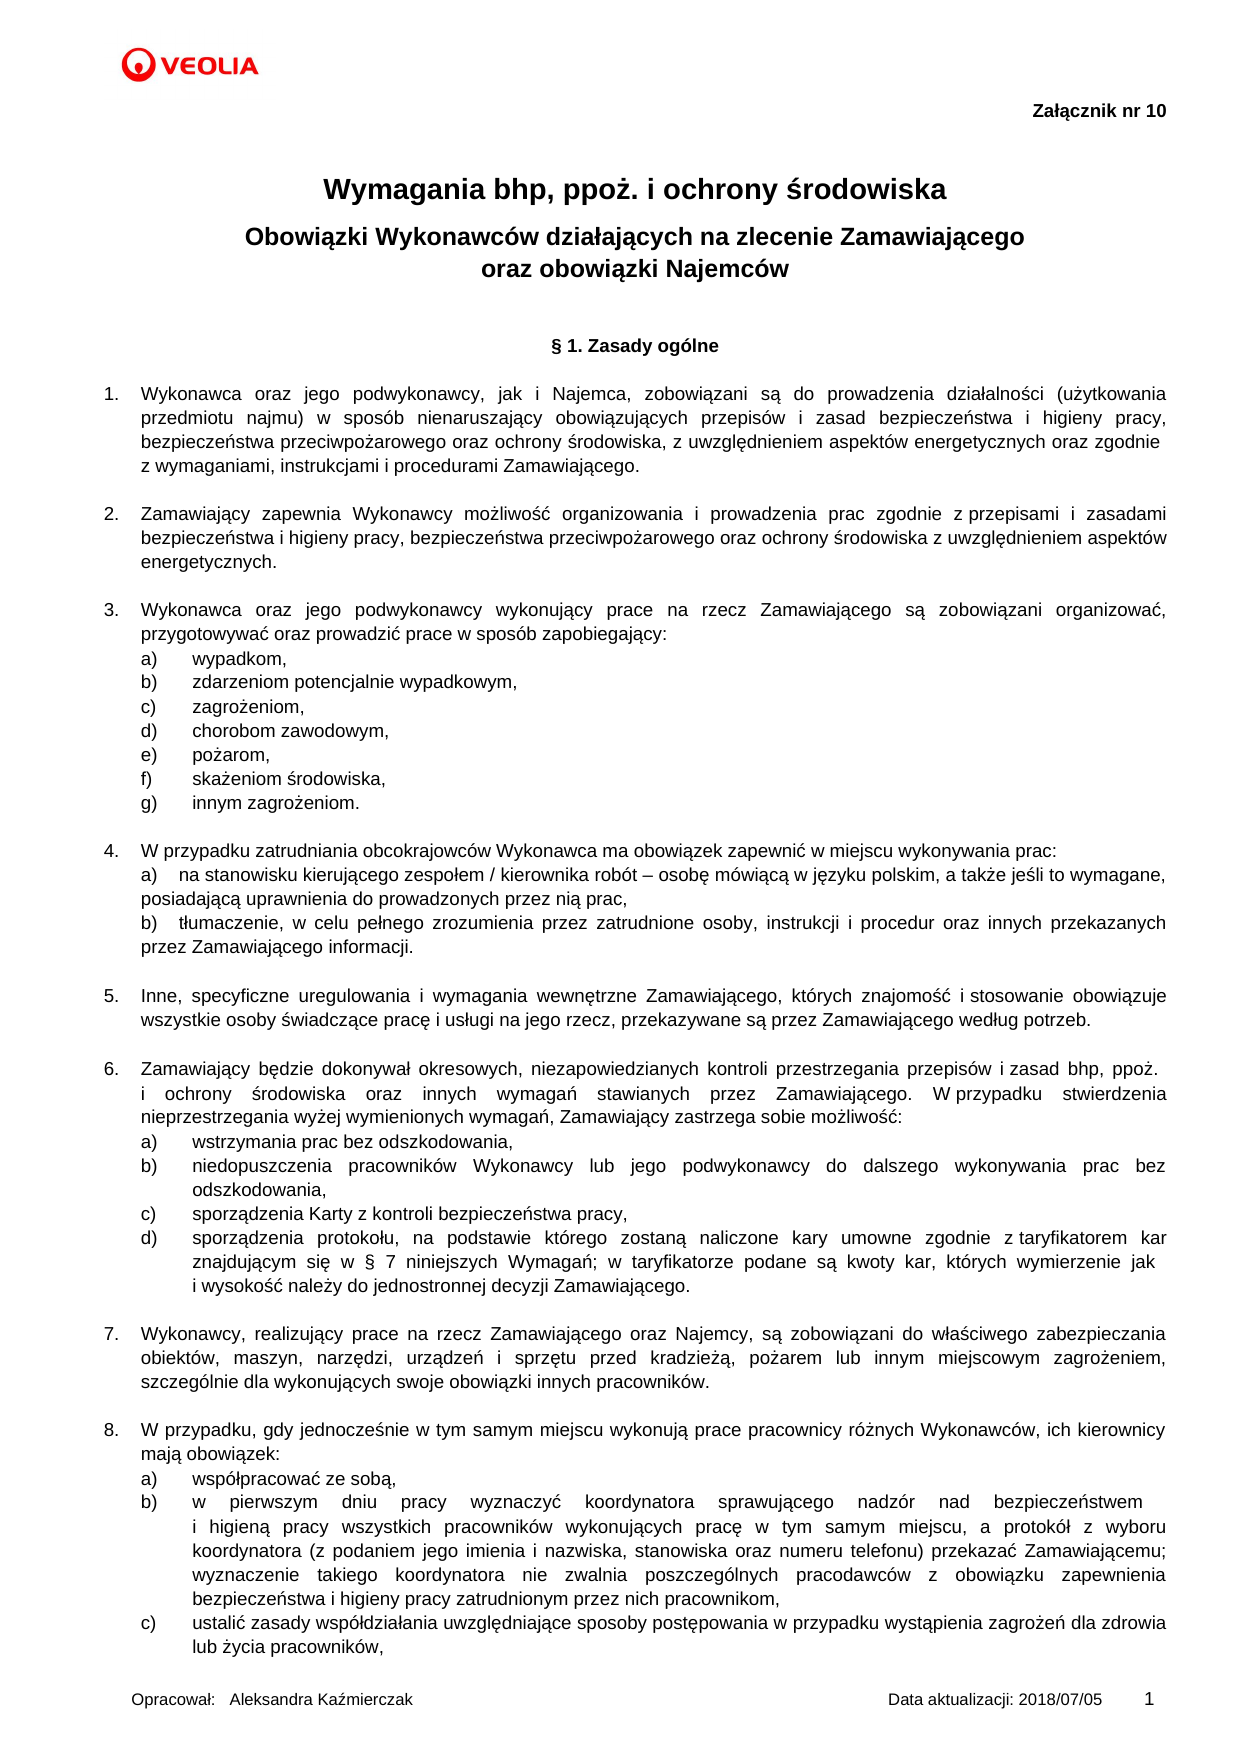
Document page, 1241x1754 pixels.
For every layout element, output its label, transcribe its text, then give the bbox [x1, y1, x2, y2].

text b) tłumaczenie, w celu pełnego zrozumienia przez zatrudnione osoby, instrukcji i procedur oraz innych przekazanych przez Zamawiającego informacji. [141, 912, 1167, 958]
text a) na stanowisku kierującego zespołem / kierownika robót – osobę mówiącą w języku polskim, a także jeśli to wymagane, posiadającą uprawnienia do prowadzonych przez nią prac, [141, 864, 1167, 909]
list Inne, specyficzne uregulowania i wymagania wewnętrzne Zamawiającego, których znajomość i stosowanie obowiązuje wszystkie osoby świadczące pracę i usługi na jego rzecz, przekazywane są przez Zamawiającego według potrzeb. [103, 985, 1167, 1031]
list Zamawiający zapewnia Wykonawcy możliwość organizowania i prowadzenia prac zgodnie z przepisami i zasadami bezpieczeństwa i higieny pracy, bezpieczeństwa przeciwpożarowego oraz ochrony środowiska z uwzględnieniem aspektów energetycznych. [103, 503, 1167, 573]
text oraz obowiązki Najemców [103, 254, 1167, 283]
list W przypadku zatrudniania obcokrajowców Wykonawca ma obowiązek zapewnić w miejscu wykonywania prac: [103, 840, 1167, 861]
list zagrożeniom, [141, 695, 1167, 717]
list Zamawiający będzie dokonywał okresowych, niezapowiedzianych kontroli przestrzegania przepisów i zasad bhp, ppoż. i ochrony środowiska oraz innych wymagań stawianych przez Zamawiającego. W przypadku stwierdzenia nieprzestrzegania wyżej wymienionych wymagań, Zamawiający zastrzega sobie możliwość: [103, 1058, 1167, 1128]
list Wykonawca oraz jego podwykonawcy, jak i Najemca, zobowiązani są do prowadzenia działalności (użytkowania przedmiotu najmu) w sposób nienaruszający obowiązujących przepisów i zasad bezpieczeństwa i higieny pracy, bezpieczeństwa przeciwpożarowego oraz ochrony środowiska, z uwzględnieniem aspektów energetycznych oraz zgodnie z wymaganiami, instrukcjami i procedurami Zamawiającego. [103, 383, 1167, 476]
picture [103, 29, 277, 100]
list zdarzeniom potencjalnie wypadkowym, [141, 671, 1167, 693]
list Wykonawcy, realizujący prace na rzecz Zamawiającego oraz Najemcy, są zobowiązani do właściwego zabezpieczania obiektów, maszyn, narzędzi, urządzeń i sprzętu przed kradzieżą, pożarem lub innym miejscowym zagrożeniem, szczególnie dla wykonujących swoje obowiązki innych pracowników. [103, 1323, 1167, 1393]
list sporządzenia Karty z kontroli bezpieczeństwa pracy, [141, 1203, 1167, 1224]
list pożarom, [141, 743, 1167, 765]
list innym zagrożeniom. [141, 792, 1167, 813]
text Wymagania bhp, ppoż. i ochrony środowiska [103, 172, 1167, 206]
list wypadkom, [141, 647, 1167, 669]
text § 1. Zasady ogólne [103, 334, 1167, 356]
list W przypadku, gdy jednocześnie w tym samym miejscu wykonują prace pracownicy różnych Wykonawców, ich kierownicy mają obowiązek: [103, 1419, 1167, 1465]
list skażeniom środowiska, [141, 768, 1167, 789]
list wstrzymania prac bez odszkodowania, [141, 1130, 1167, 1152]
list ustalić zasady współdziałania uwzględniające sposoby postępowania w przypadku wystąpienia zagrożeń dla zdrowia lub życia pracowników, [141, 1612, 1167, 1657]
list chorobom zawodowym, [141, 719, 1167, 741]
text Załącznik nr 10 [546, 100, 1167, 121]
list współpracować ze sobą, [141, 1467, 1167, 1489]
list niedopuszczenia pracowników Wykonawcy lub jego podwykonawcy do dalszego wykonywania prac bez odszkodowania, [141, 1154, 1167, 1200]
list sporządzenia protokołu, na podstawie którego zostaną naliczone kary umowne zgodnie z taryfikatorem kar znajdującym się w § 7 niniejszych Wymagań; w taryfikatorze podane są kwoty kar, których wymierzenie jak i wysokość należy do jednostronnej decyzji Zamawiającego. [141, 1227, 1167, 1296]
list Wykonawca oraz jego podwykonawcy wykonujący prace na rzecz Zamawiającego są zobowiązani organizować, przygotowywać oraz prowadzić prace w sposób zapobiegający: [103, 599, 1167, 645]
text Obowiązki Wykonawców działających na zlecenie Zamawiającego [103, 222, 1167, 251]
list w pierwszym dniu pracy wyznaczyć koordynatora sprawującego nadzór nad bezpieczeństwem i higieną pracy wszystkich pracowników wykonujących pracę w tym samym miejscu, a protokół z wyboru koordynatora (z podaniem jego imienia i nazwiska, stanowiska oraz numeru telefonu) przekazać Zamawiającemu; wyznaczenie takiego koordynatora nie zwalnia poszczególnych pracodawców z obowiązku zapewnienia bezpieczeństwa i higieny pracy zatrudnionym przez nich pracownikom, [141, 1491, 1167, 1609]
